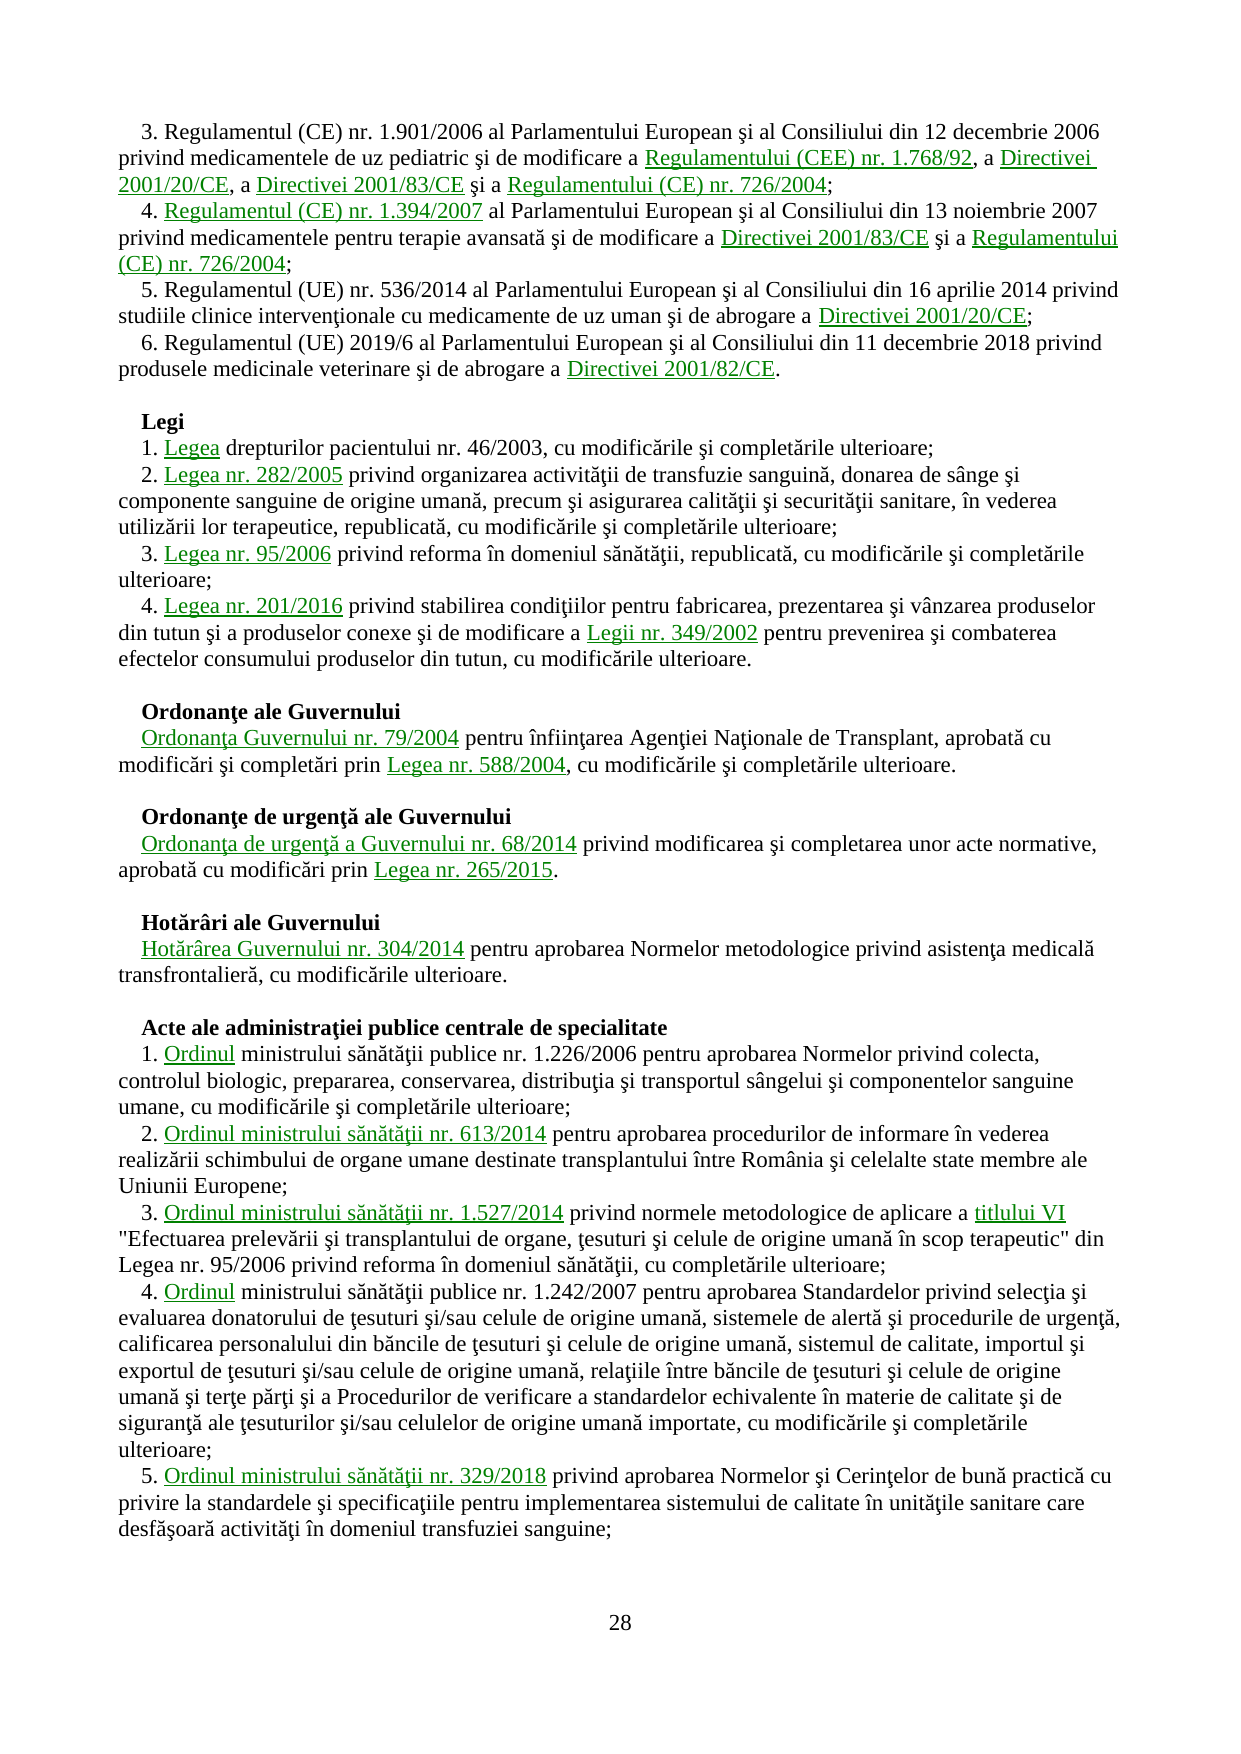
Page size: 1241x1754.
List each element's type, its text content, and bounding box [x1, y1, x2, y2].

text Ordonanţe de urgenţă ale Guvernului [118, 803, 1122, 830]
text 4. Regulamentul (CE) nr. 1.394/2007 al Parlamentului European şi al Consiliului din 13 noiembrie 2007 privind medicamentele pentru terapie avansată şi de modificare a Directivei 2001/83/CE şi a Regulamentului (CE) nr. 726/2004; [118, 197, 1122, 276]
text Ordonanţe ale Guvernului [118, 698, 1122, 724]
text 1. Legea drepturilor pacientului nr. 46/2003, cu modificările şi completările ulterioare; [118, 434, 1122, 461]
text 5. Ordinul ministrului sănătăţii nr. 329/2018 privind aprobarea Normelor şi Cerinţelor de bună practică cu privire la standardele şi specificaţiile pentru implementarea sistemului de calitate în unităţile sanitare care desfăşoară activităţi în domeniul transfuziei sanguine; [118, 1462, 1122, 1541]
text 3. Legea nr. 95/2006 privind reforma în domeniul sănătăţii, republicată, cu modificările şi completările ulterioare; [118, 540, 1122, 592]
text Legi [118, 408, 1122, 434]
text 2. Legea nr. 282/2005 privind organizarea activităţii de transfuzie sanguină, donarea de sânge şi componente sanguine de origine umană, precum şi asigurarea calităţii şi securităţii sanitare, în vederea utilizării lor terapeutice, republicată, cu modificările şi completările ulterioare; [118, 461, 1122, 540]
text 4. Legea nr. 201/2016 privind stabilirea condiţiilor pentru fabricarea, prezentarea şi vânzarea produselor din tutun şi a produselor conexe şi de modificare a Legii nr. 349/2002 pentru prevenirea şi combaterea efectelor consumului produselor din tutun, cu modificările ulterioare. [118, 592, 1122, 672]
text 1. Ordinul ministrului sănătăţii publice nr. 1.226/2006 pentru aprobarea Normelor privind colecta, controlul biologic, prepararea, conservarea, distribuţia şi transportul sângelui şi componentelor sanguine umane, cu modificările şi completările ulterioare; [118, 1041, 1122, 1119]
text Ordonanţa Guvernului nr. 79/2004 pentru înfiinţarea Agenţiei Naţionale de Transplant, aprobată cu modificări şi completări prin Legea nr. 588/2004, cu modificările şi completările ulterioare. [118, 724, 1122, 777]
text 3. Regulamentul (CE) nr. 1.901/2006 al Parlamentului European şi al Consiliului din 12 decembrie 2006 privind medicamentele de uz pediatric şi de modificare a Regulamentului (CEE) nr. 1.768/92, a Directivei 2001/20/CE, a Directivei 2001/83/CE şi a Regulamentului (CE) nr. 726/2004; [118, 118, 1122, 197]
text Ordonanţa de urgenţă a Guvernului nr. 68/2014 privind modificarea şi completarea unor acte normative, aprobată cu modificări prin Legea nr. 265/2015. [118, 830, 1122, 882]
text 3. Ordinul ministrului sănătăţii nr. 1.527/2014 privind normele metodologice de aplicare a titlului VI "Efectuarea prelevării şi transplantului de organe, ţesuturi şi celule de origine umană în scop terapeutic" din Legea nr. 95/2006 privind reforma în domeniul sănătăţii, cu completările ulterioare; [118, 1199, 1122, 1278]
text 6. Regulamentul (UE) 2019/6 al Parlamentului European şi al Consiliului din 11 decembrie 2018 privind produsele medicinale veterinare şi de abrogare a Directivei 2001/82/CE. [118, 329, 1122, 382]
text Acte ale administraţiei publice centrale de specialitate [118, 1014, 1122, 1041]
text 5. Regulamentul (UE) nr. 536/2014 al Parlamentului European şi al Consiliului din 16 aprilie 2014 privind studiile clinice intervenţionale cu medicamente de uz uman şi de abrogare a Directivei 2001/20/CE; [118, 276, 1122, 329]
text Hotărârea Guvernului nr. 304/2014 pentru aprobarea Normelor metodologice privind asistenţa medicală transfrontalieră, cu modificările ulterioare. [118, 935, 1122, 988]
text 4. Ordinul ministrului sănătăţii publice nr. 1.242/2007 pentru aprobarea Standardelor privind selecţia şi evaluarea donatorului de ţesuturi şi/sau celule de origine umană, sistemele de alertă şi procedurile de urgenţă, calificarea personalului din băncile de ţesuturi şi celule de origine umană, sistemul de calitate, importul şi exportul de ţesuturi şi/sau celule de origine umană, relaţiile între băncile de ţesuturi şi celule de origine umană şi terţe părţi şi a Procedurilor de verificare a standardelor echivalente în materie de calitate şi de siguranţă ale ţesuturilor şi/sau celulelor de origine umană importate, cu modificările şi completările ulterioare; [118, 1278, 1122, 1462]
text 2. Ordinul ministrului sănătăţii nr. 613/2014 pentru aprobarea procedurilor de informare în vederea realizării schimbului de organe umane destinate transplantului între România şi celelalte state membre ale Uniunii Europene; [118, 1119, 1122, 1199]
text Hotărâri ale Guvernului [118, 909, 1122, 935]
